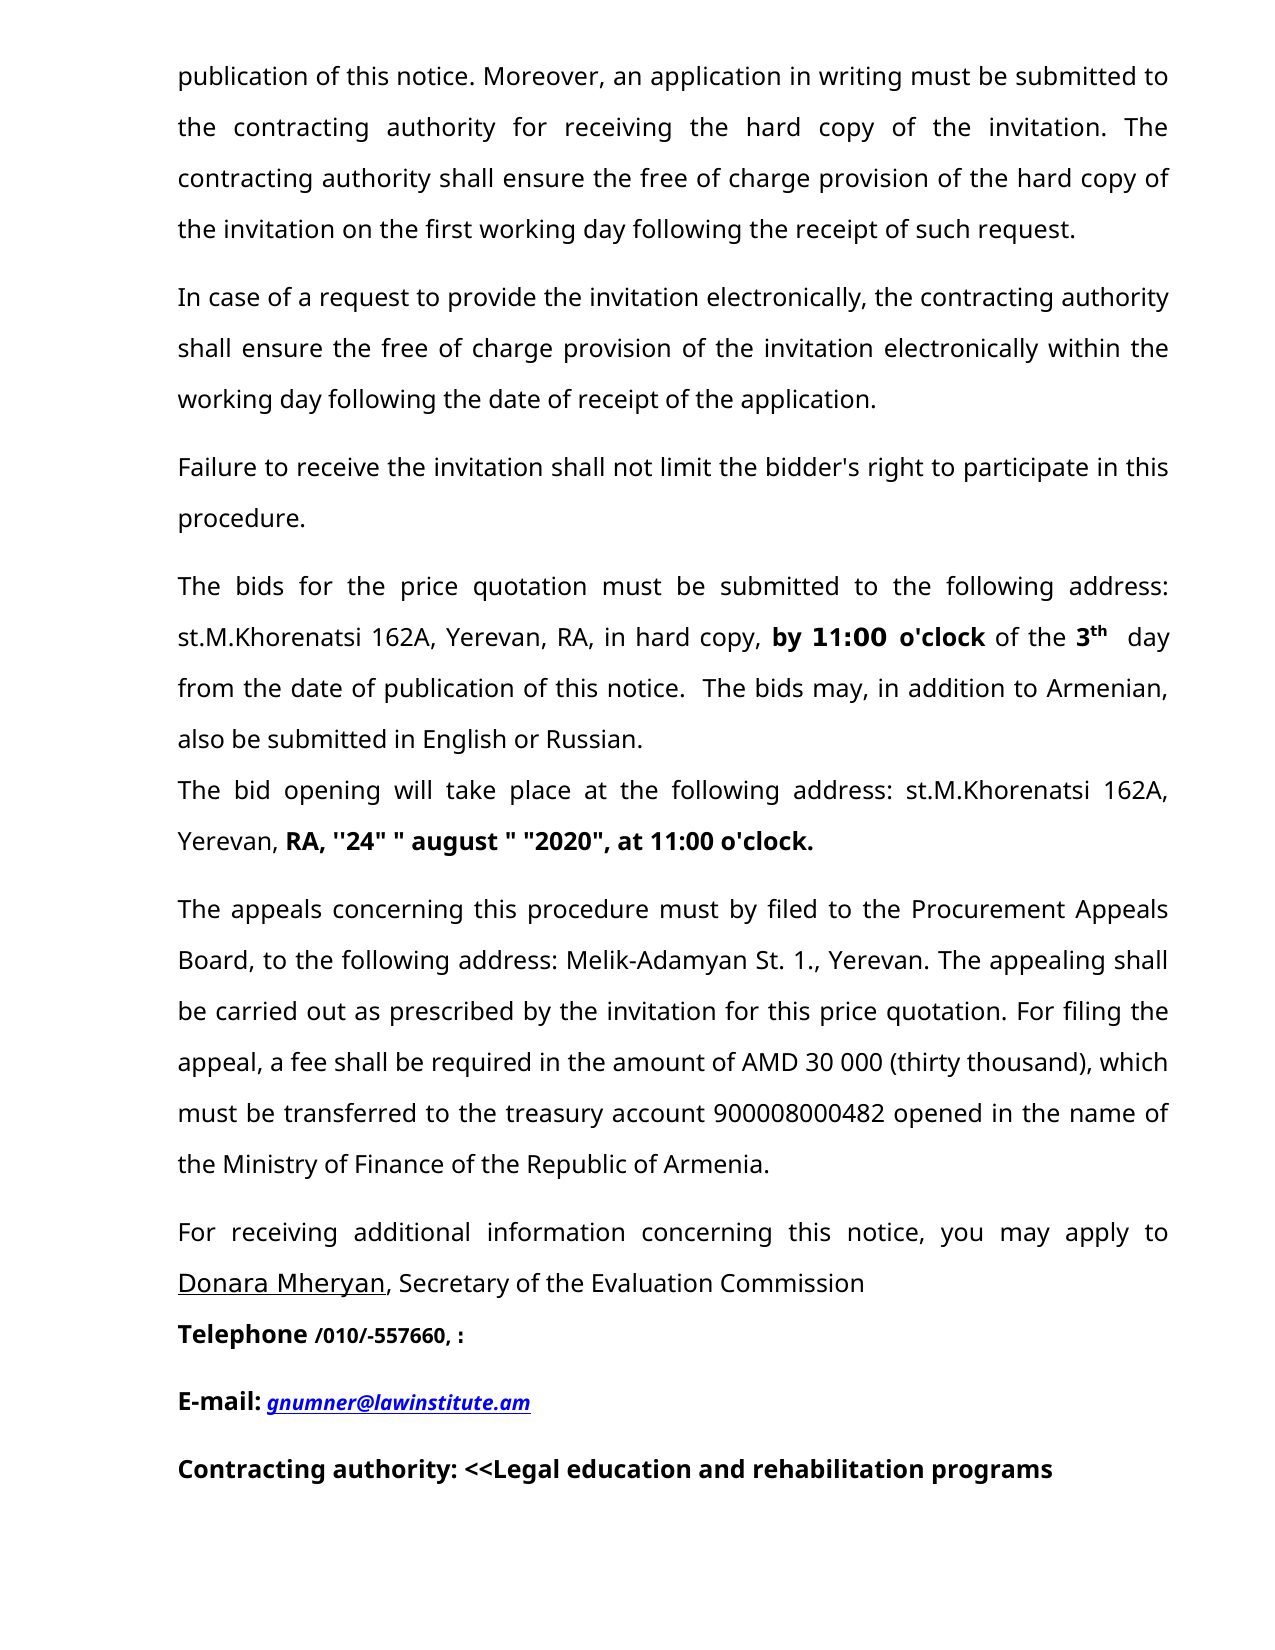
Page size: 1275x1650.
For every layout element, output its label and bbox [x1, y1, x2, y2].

table_header [166, 59, 1181, 1486]
